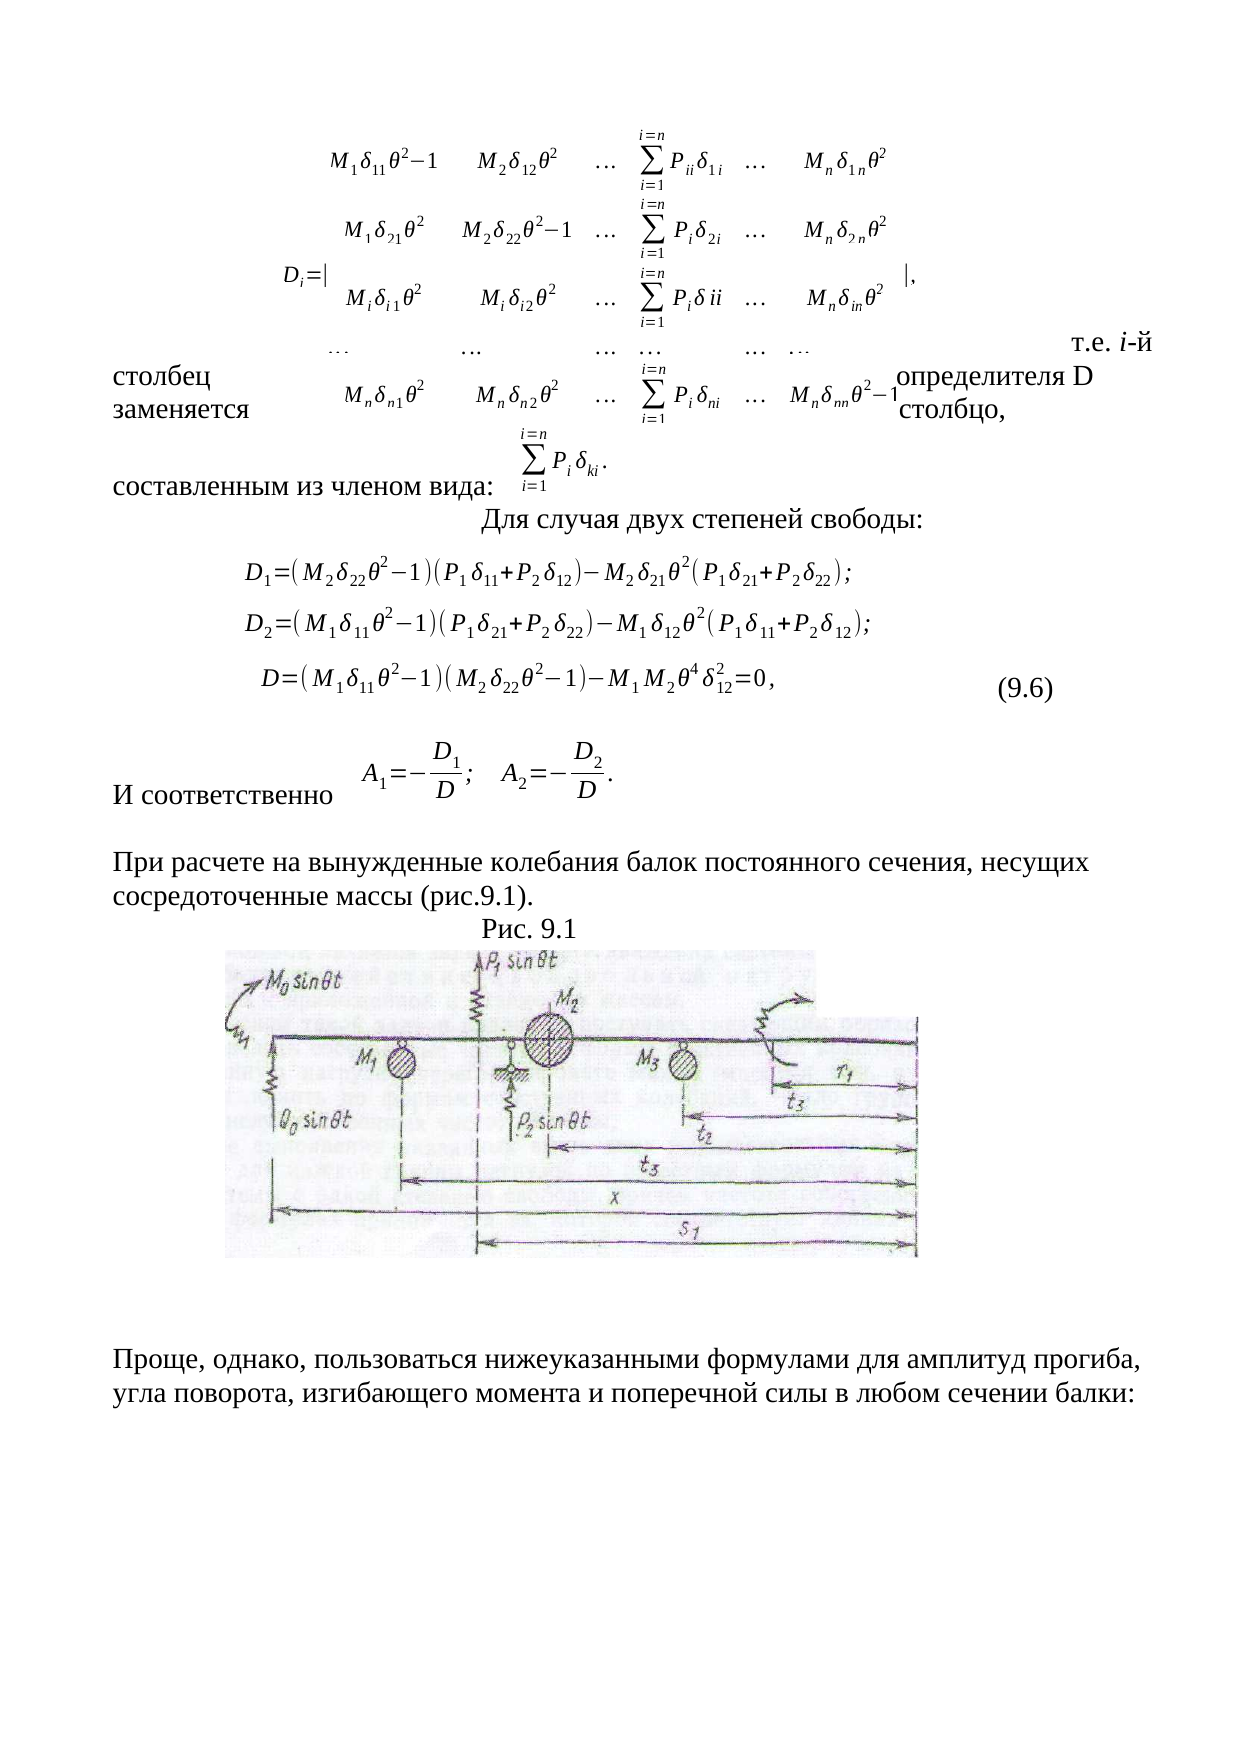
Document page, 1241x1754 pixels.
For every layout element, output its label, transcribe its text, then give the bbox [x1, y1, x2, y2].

text При расчете на вынужденные колебания балок постоянного сечения, несущих сосредоточенные массы (рис.9.1). [112, 844, 1181, 911]
text т.е. i-й столбец определителя D заменяется столбцо, составленным из членом вида: Для случая двух степеней свободы: [112, 123, 1181, 535]
text И соответственно [112, 737, 1181, 811]
text Проще, однако, пользоваться нижеуказанными формулами для амплитуд прогиба, угла поворота, изгибающего момента и поперечной силы в любом сечении балки: [112, 1342, 1181, 1409]
picture [225, 950, 919, 1258]
text Рис. 9.1 [112, 911, 1181, 945]
text (9.6) [112, 597, 1181, 703]
